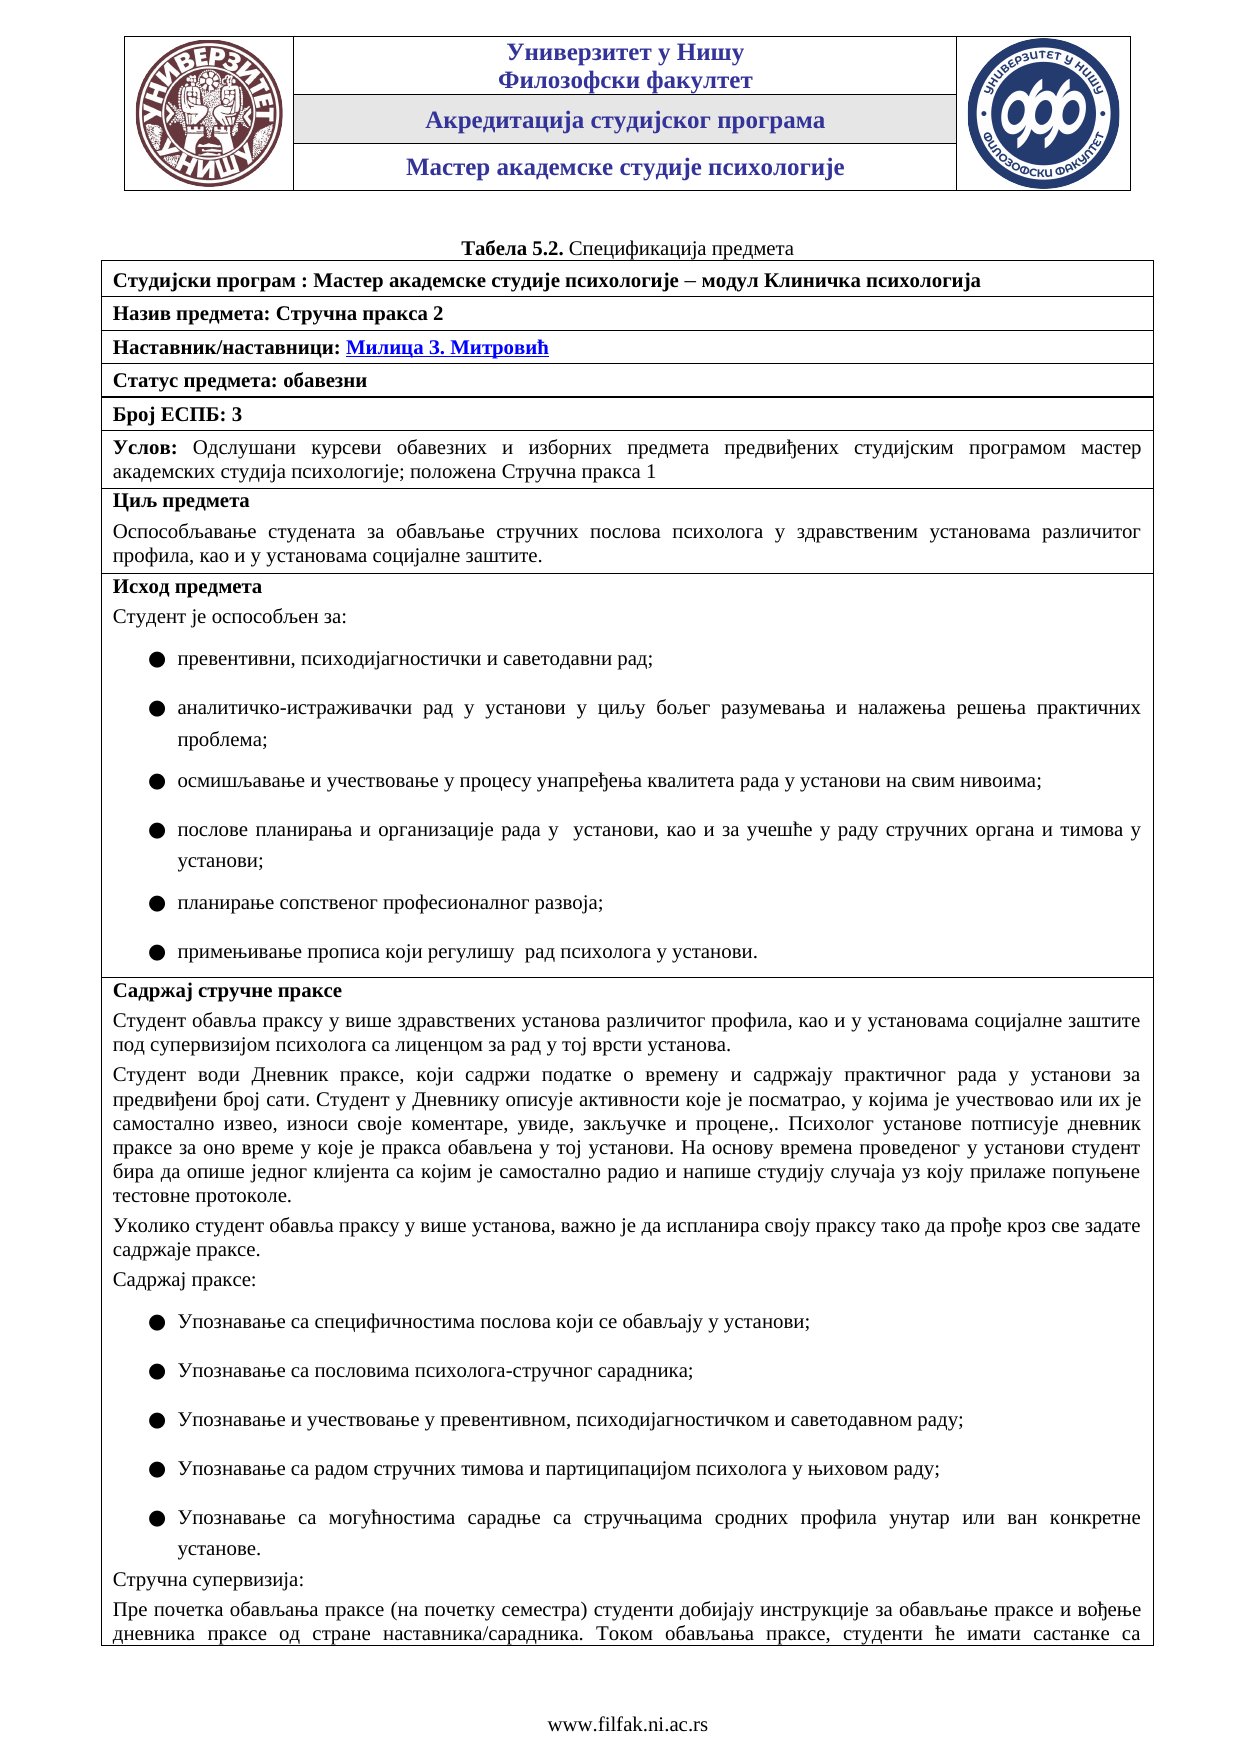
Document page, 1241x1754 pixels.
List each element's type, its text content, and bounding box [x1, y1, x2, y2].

table_cell Број ЕСПБ: 3 [102, 398, 1153, 430]
table_cell Статус предмета: обавезни [102, 364, 1153, 396]
text Табела 5.2. Спецификација предмета [44, 236, 1211, 260]
table_cell Исход предмета Студент је оспособљен за: превентивни, психодијагностички и саветодавни рад; аналитичко-истраживачки рад у установи у циљу бољег разумевања и налажења решења практичних проблема; осмишљавање и учествовање у процесу унапређења квалитета рада у установи на свим нивоима; послове планирања и организације рада у установи, као и за учешће у раду стручних органа и тимова у установи; планирање сопственог професионалног развоја; примењивање прописa који регулишу рад психолога у установи. [102, 574, 1153, 977]
table_cell Циљ предмета Оспособљавање студената за обављање стручних послова психолога у здравственим установaма различитог профила, као и у установама социјалне заштите. [102, 489, 1153, 573]
picture [135, 40, 283, 187]
table_header Студијски програм : Мастер академске студије психологије – модул Клиничка психологија [102, 261, 1153, 296]
table_cell Услов: Одслушани курсеви обавезних и изборних предмета предвиђених студијским програмом мастер академских студија психологије; положена Стручна пракса 1 [102, 431, 1153, 487]
table_cell Наставник/наставници: Милица З. Митровић [102, 331, 1153, 363]
table_cell Назив предмета: Стручна пракса 2 [102, 297, 1153, 329]
picture [967, 38, 1120, 189]
